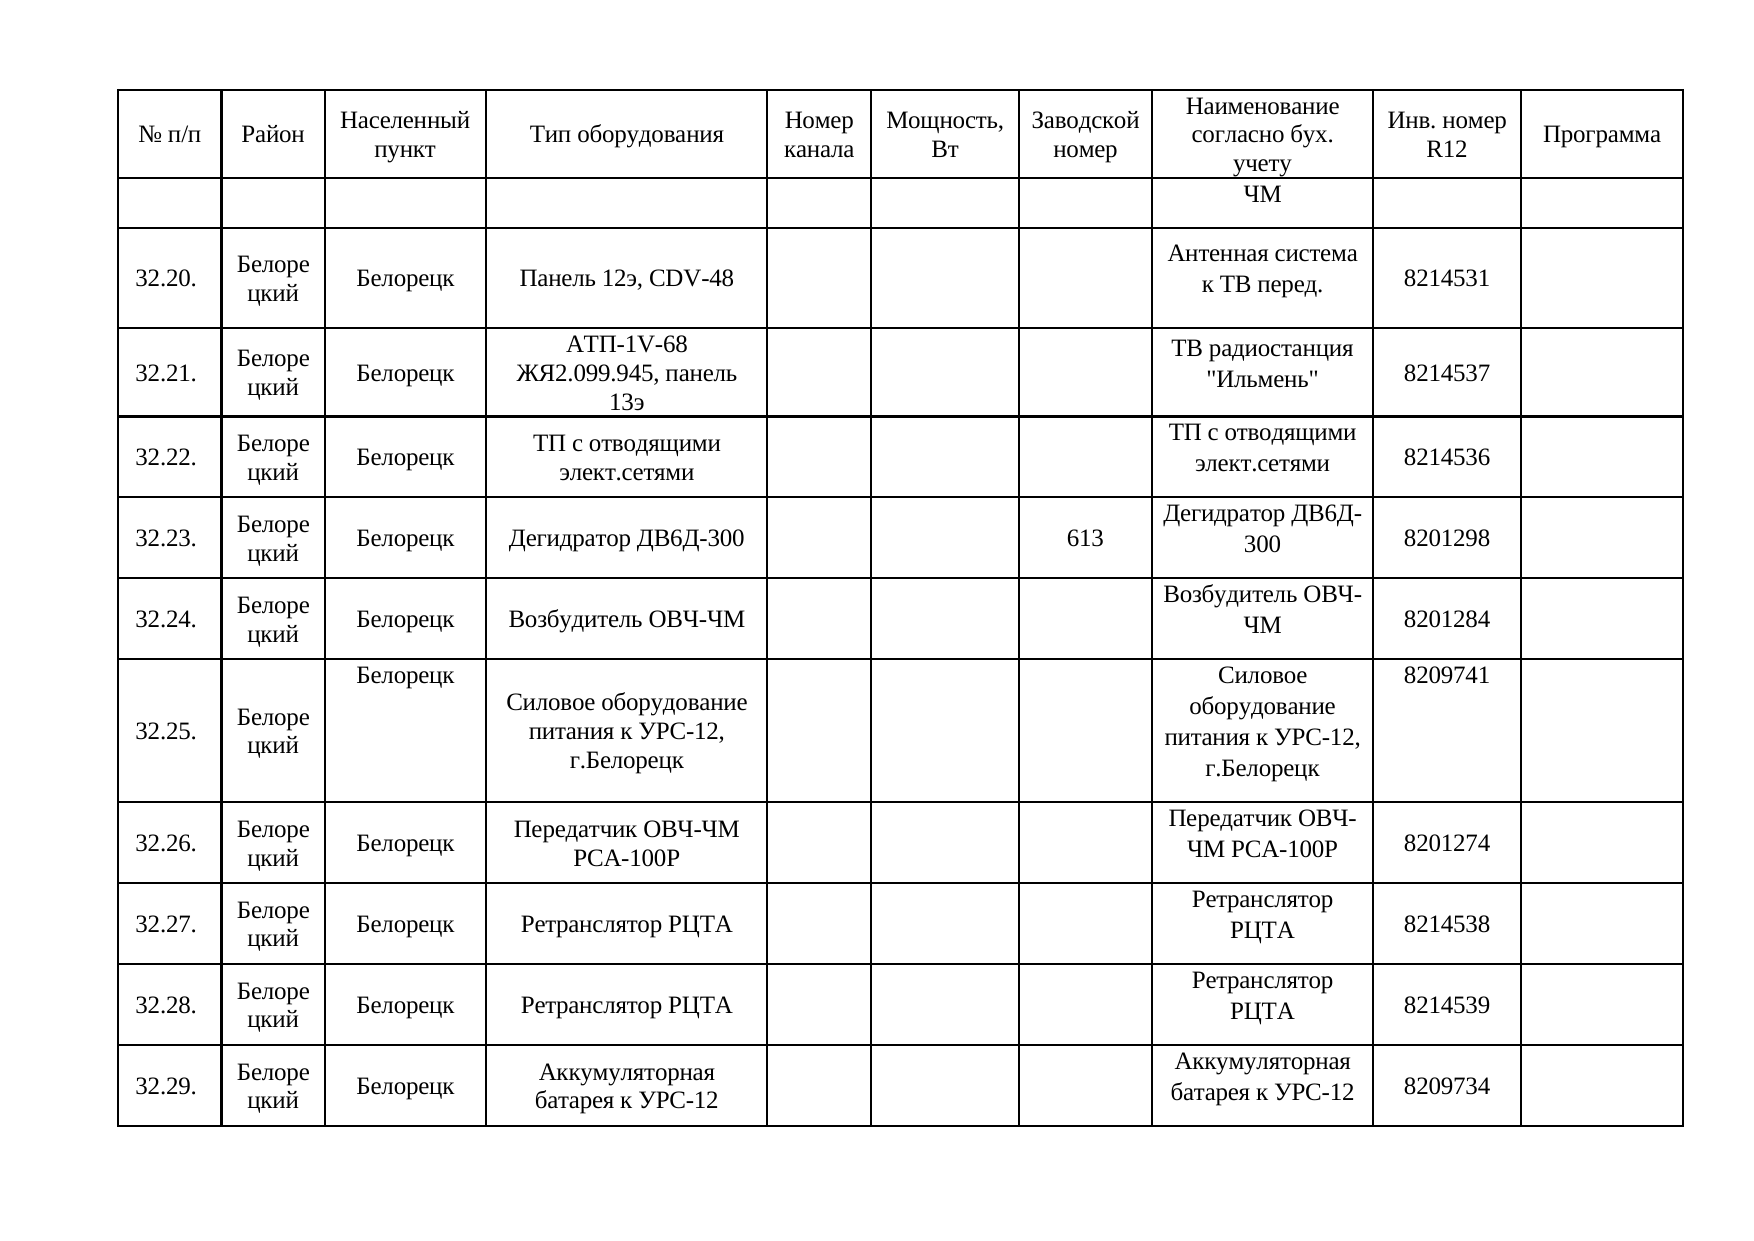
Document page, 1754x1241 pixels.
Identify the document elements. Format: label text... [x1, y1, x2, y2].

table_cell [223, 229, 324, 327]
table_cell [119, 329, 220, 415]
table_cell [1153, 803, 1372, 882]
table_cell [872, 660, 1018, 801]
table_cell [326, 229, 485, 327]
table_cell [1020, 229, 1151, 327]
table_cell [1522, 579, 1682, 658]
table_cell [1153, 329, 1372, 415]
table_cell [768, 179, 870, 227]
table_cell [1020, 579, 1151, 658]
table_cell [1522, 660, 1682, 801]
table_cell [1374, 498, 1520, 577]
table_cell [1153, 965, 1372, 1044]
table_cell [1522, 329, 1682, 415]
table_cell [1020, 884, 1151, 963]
table_header Район [223, 91, 324, 177]
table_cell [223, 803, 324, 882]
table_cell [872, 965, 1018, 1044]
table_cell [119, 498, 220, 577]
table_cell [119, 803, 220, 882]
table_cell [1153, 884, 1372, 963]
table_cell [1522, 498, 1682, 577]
table_header Наименование согласно бух. учету [1153, 91, 1372, 177]
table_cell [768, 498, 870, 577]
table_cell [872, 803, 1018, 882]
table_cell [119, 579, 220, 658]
table_header Программа [1522, 91, 1682, 177]
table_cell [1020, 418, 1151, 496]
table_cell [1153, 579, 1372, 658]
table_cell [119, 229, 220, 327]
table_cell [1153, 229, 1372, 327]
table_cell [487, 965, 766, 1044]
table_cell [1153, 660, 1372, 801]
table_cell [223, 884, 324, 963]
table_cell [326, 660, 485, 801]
table_header Инв. номер R12 [1374, 91, 1520, 177]
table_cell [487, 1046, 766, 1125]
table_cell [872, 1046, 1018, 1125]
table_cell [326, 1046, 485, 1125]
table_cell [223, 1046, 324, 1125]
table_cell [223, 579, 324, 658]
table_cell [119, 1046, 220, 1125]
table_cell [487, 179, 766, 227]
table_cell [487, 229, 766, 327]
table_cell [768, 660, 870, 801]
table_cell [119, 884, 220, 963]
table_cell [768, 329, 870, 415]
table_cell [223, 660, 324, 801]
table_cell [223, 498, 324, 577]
table_header Номер канала [768, 91, 870, 177]
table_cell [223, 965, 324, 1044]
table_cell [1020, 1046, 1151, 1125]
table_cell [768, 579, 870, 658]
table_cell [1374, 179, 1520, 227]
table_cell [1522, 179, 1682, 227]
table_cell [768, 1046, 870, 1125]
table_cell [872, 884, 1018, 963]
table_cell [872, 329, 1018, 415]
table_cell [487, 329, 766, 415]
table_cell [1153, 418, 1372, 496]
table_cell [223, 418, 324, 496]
table_header № п/п [119, 91, 220, 177]
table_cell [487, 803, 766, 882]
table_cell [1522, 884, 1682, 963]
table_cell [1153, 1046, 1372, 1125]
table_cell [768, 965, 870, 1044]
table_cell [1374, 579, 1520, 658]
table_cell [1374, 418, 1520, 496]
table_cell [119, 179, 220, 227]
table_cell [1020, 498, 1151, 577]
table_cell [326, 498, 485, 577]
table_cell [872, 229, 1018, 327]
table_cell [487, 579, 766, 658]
table_header Населенный пункт [326, 91, 485, 177]
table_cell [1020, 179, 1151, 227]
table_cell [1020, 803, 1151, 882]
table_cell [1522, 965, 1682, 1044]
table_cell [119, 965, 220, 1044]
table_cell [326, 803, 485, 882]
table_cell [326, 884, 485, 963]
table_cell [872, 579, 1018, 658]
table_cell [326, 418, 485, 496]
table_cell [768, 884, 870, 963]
table_header Заводской номер [1020, 91, 1151, 177]
table_header Тип оборудования [487, 91, 766, 177]
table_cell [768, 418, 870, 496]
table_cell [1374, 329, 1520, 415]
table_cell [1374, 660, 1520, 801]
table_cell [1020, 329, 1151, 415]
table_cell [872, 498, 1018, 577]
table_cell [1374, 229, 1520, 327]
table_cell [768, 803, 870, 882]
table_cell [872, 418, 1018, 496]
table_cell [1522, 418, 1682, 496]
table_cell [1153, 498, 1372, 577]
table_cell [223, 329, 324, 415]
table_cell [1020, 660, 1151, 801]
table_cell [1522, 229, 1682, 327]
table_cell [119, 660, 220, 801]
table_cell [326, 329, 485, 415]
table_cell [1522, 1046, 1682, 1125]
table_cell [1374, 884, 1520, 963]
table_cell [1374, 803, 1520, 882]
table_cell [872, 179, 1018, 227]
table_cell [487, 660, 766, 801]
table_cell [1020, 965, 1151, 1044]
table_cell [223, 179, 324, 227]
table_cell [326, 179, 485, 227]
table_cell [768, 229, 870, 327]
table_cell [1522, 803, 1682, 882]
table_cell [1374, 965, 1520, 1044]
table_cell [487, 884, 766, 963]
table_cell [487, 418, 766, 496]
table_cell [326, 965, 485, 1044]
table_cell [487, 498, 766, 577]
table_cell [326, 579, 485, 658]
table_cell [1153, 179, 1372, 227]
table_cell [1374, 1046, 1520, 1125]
table_header Мощность, Вт [872, 91, 1018, 177]
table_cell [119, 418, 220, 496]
